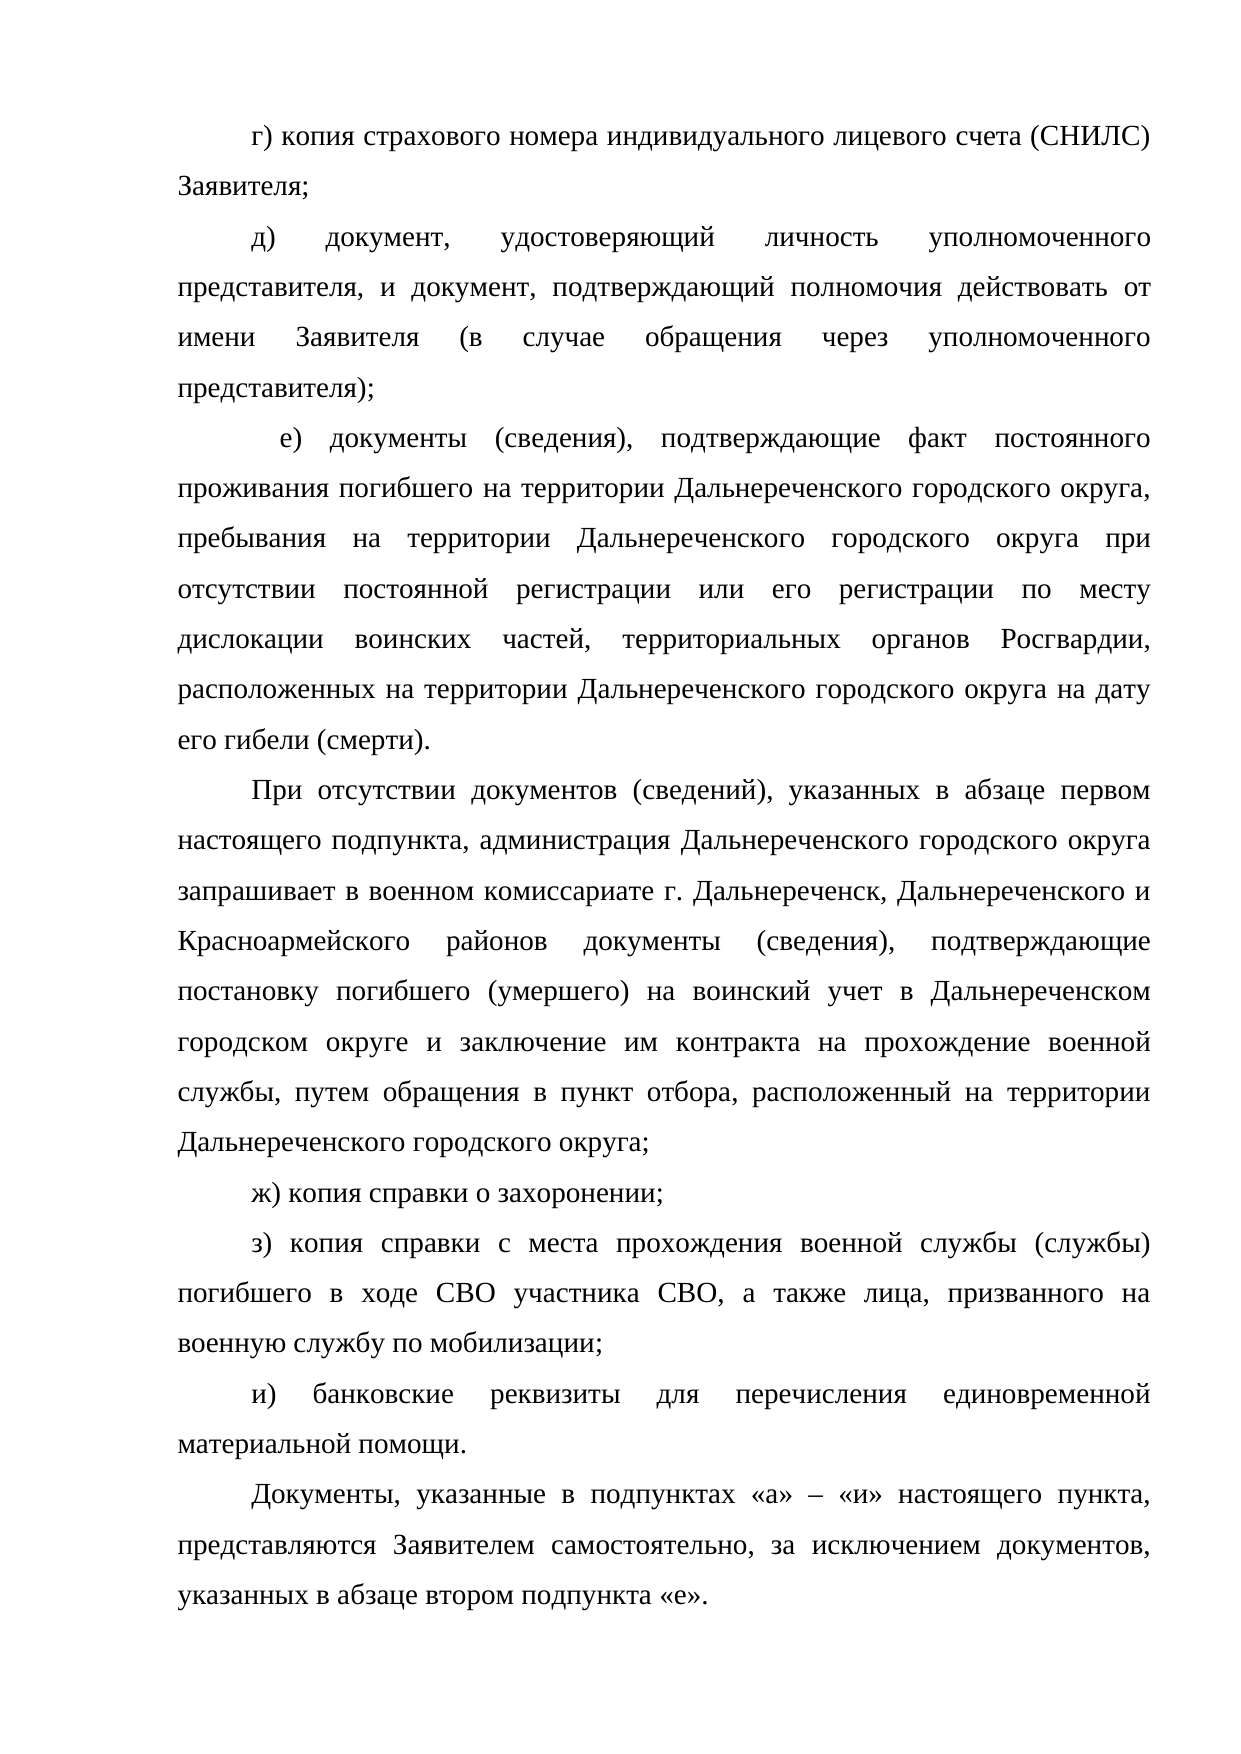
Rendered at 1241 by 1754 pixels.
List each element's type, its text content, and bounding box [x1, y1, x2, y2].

text При отсутствии документов (сведений), указанных в абзаце первом настоящего подпункта, администрация Дальнереченского городского округа запрашивает в военном комиссариате г. Дальнереченск, Дальнереченского и Красноармейского районов документы (сведения), подтверждающие постановку погибшего (умершего) на воинский учет в Дальнереченском городском округе и заключение им контракта на прохождение военной службы, путем обращения в пункт отбора, расположенный на территории Дальнереченского городского округа; [177, 772, 1152, 1158]
text и) банковские реквизиты для перечисления единовременной материальной помощи. [177, 1376, 1152, 1460]
text Документы, указанные в подпунктах «а» – «и» настоящего пункта, представляются Заявителем самостоятельно, за исключением документов, указанных в абзаце втором подпункта «е». [177, 1477, 1152, 1611]
text д) документ, удостоверяющий личность уполномоченного представителя, и документ, подтверждающий полномочия действовать от имени Заявителя (в случае обращения через уполномоченного представителя); [177, 219, 1152, 403]
text г) копия страхового номера индивидуального лицевого счета (СНИЛС) Заявителя; [177, 118, 1152, 202]
text е) документы (сведения), подтверждающие факт постоянного проживания погибшего на территории Дальнереченского городского округа, пребывания на территории Дальнереченского городского округа при отсутствии постоянной регистрации или его регистрации по месту дислокации воинских частей, территориальных органов Росгвардии, расположенных на территории Дальнереченского городского округа на дату его гибели (смерти). [177, 420, 1152, 755]
text ж) копия справки о захоронении; [177, 1175, 1152, 1208]
text з) копия справки с места прохождения военной службы (службы) погибшего в ходе СВО участника СВО, а также лица, призванного на военную службу по мобилизации; [177, 1225, 1152, 1359]
